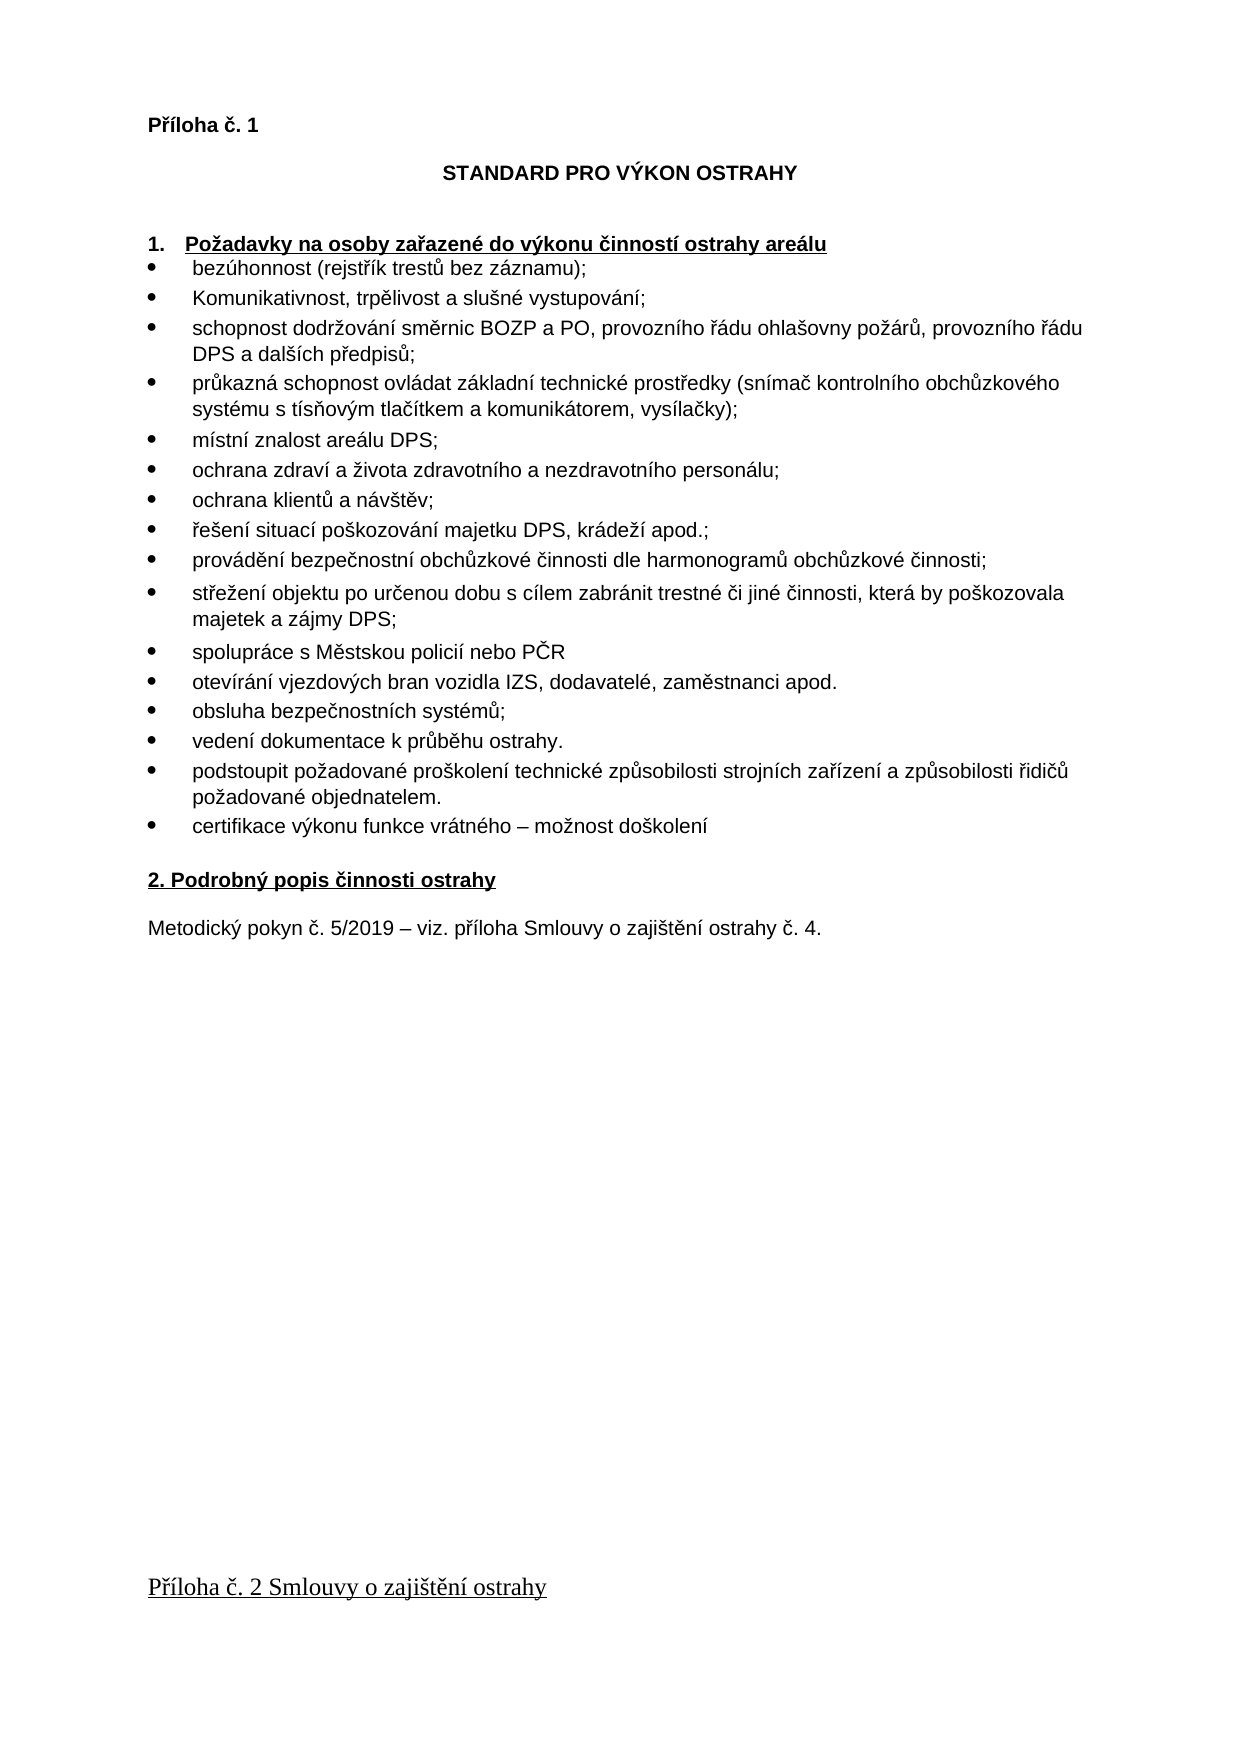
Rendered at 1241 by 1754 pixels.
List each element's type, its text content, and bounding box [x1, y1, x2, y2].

list spolupráce s Městskou policií nebo PČR [148, 640, 1093, 664]
list ochrana klientů a návštěv; [148, 488, 1093, 512]
list místní znalost areálu DPS; [148, 428, 1093, 453]
list schopnost dodržování směrnic BOZP a PO, provozního řádu ohlašovny požárů, provozního řádu DPS a dalších předpisů; [148, 316, 1093, 365]
list obsluha bezpečnostních systémů; [148, 699, 1093, 724]
list podstoupit požadované proškolení technické způsobilosti strojních zařízení a způsobilosti řidičů požadované objednatelem. [148, 759, 1093, 808]
list Požadavky na osoby zařazené do výkonu činností ostrahy areálu [148, 232, 1093, 256]
list provádění bezpečnostní obchůzkové činnosti dle harmonogramů obchůzkové činnosti; [148, 547, 1093, 572]
list bezúhonnost (rejstřík trestů bez záznamu); [148, 256, 1093, 281]
list Komunikativnost, trpělivost a slušné vystupování; [148, 286, 1093, 311]
text Příloha č. 2 Smlouvy o zajištění ostrahy [148, 1572, 1093, 1601]
list průkazná schopnost ovládat základní technické prostředky (snímač kontrolního obchůzkového systému s tísňovým tlačítkem a komunikátorem, vysílačky); [148, 371, 1093, 420]
list certifikace výkonu funkce vrátného – možnost doškolení [148, 814, 1093, 838]
text 2. Podrobný popis činnosti ostrahy [148, 867, 1093, 891]
list ochrana zdraví a života zdravotního a nezdravotního personálu; [148, 458, 1093, 482]
list střežení objektu po určenou dobu s cílem zabránit trestné či jiné činnosti, která by poškozovala majetek a zájmy DPS; [148, 581, 1093, 631]
text Metodický pokyn č. 5/2019 – viz. příloha Smlouvy o zajištění ostrahy č. 4. [148, 915, 1093, 939]
list řešení situací poškozování majetku DPS, krádeží apod.; [148, 518, 1093, 542]
list vedení dokumentace k průběhu ostrahy. [148, 729, 1093, 753]
text STANDARD PRO VÝKON OSTRAHY [148, 160, 1093, 184]
text Příloha č. 1 [148, 112, 1093, 136]
list otevírání vjezdových bran vozidla IZS, dodavatelé, zaměstnanci apod. [148, 669, 1093, 694]
